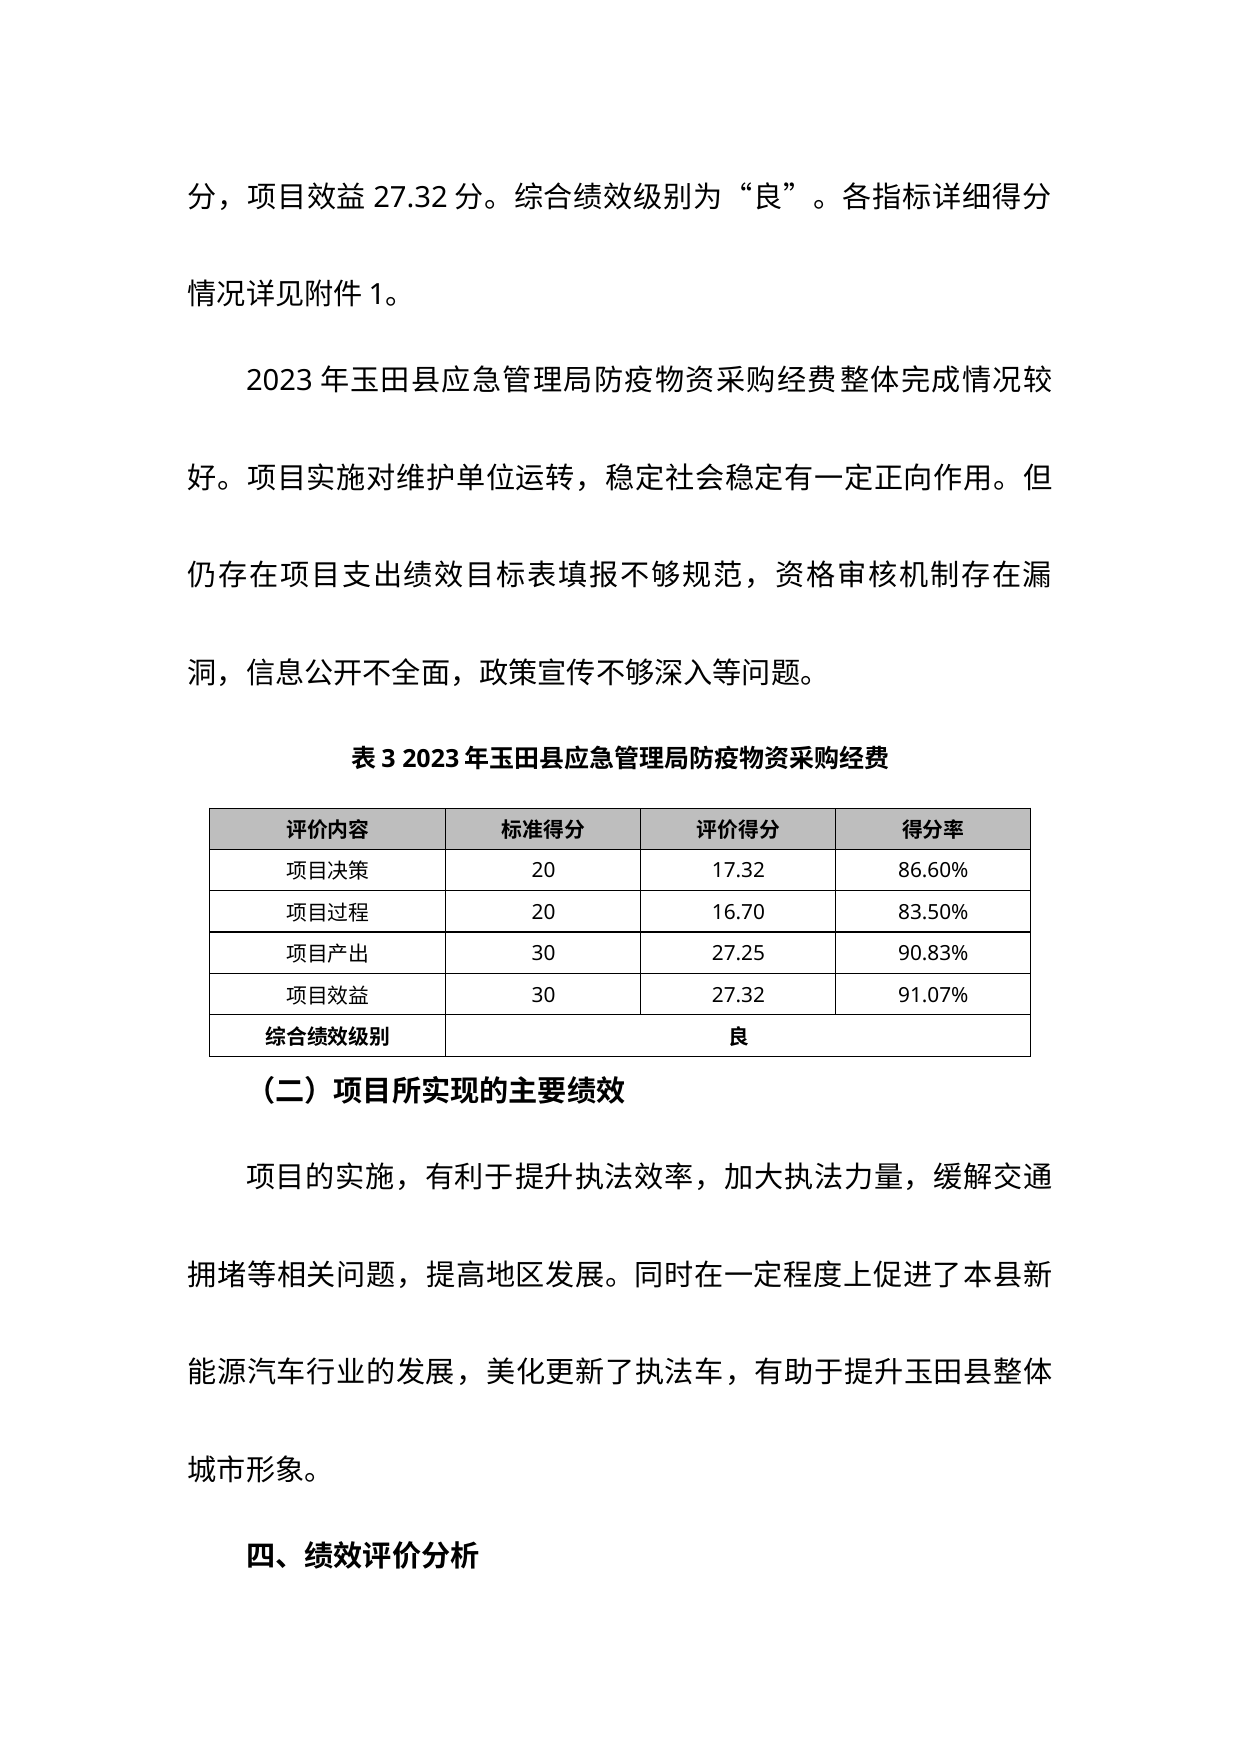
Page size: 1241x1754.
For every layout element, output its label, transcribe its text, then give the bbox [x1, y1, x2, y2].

table_cell 27.32 [641, 974, 835, 1014]
table_cell 91.07% [836, 974, 1030, 1014]
table_cell 良 [446, 1015, 1030, 1056]
table_cell 30 [446, 933, 640, 973]
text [187, 162, 1053, 324]
text 项目的实施，有利于提升执法效率，加大执法力量，缓解交通拥堵等相关问题，提高地区发展。同时在一定程度上促进了本县新能源汽车行业的发展，美化更新了执法车，有助于提升玉田县整体城市形象。 [187, 1143, 1053, 1500]
table_header 得分率 [836, 809, 1030, 849]
table_cell 综合绩效级别 [210, 1015, 445, 1056]
table_cell 项目效益 [210, 974, 445, 1014]
text 四、绩效评价分析 [187, 1521, 1053, 1586]
table_cell 项目决策 [210, 850, 445, 890]
table_cell 86.60% [836, 850, 1030, 890]
table_cell 83.50% [836, 891, 1030, 931]
table_cell 16.70 [641, 891, 835, 931]
table_header 评价得分 [641, 809, 835, 849]
table_cell 项目产出 [210, 933, 445, 973]
table_cell 项目过程 [210, 891, 445, 931]
table_cell 30 [446, 974, 640, 1014]
text （二）项目所实现的主要绩效 [187, 1057, 1053, 1122]
table_header 评价内容 [210, 809, 445, 849]
text 表3 2023年玉田县应急管理局防疫物资采购经费 [187, 724, 1053, 789]
table_cell 17.32 [641, 850, 835, 890]
text 2023年玉田县应急管理局防疫物资采购经费整体完成情况较好。项目实施对维护单位运转，稳定社会稳定有一定正向作用。但仍存在项目支出绩效目标表填报不够规范，资格审核机制存在漏洞，信息公开不全面，政策宣传不够深入等问题。 [187, 346, 1053, 703]
table_cell 27.25 [641, 933, 835, 973]
table_cell 90.83% [836, 933, 1030, 973]
table_cell 20 [446, 850, 640, 890]
table_cell 20 [446, 891, 640, 931]
table_header 标准得分 [446, 809, 640, 849]
